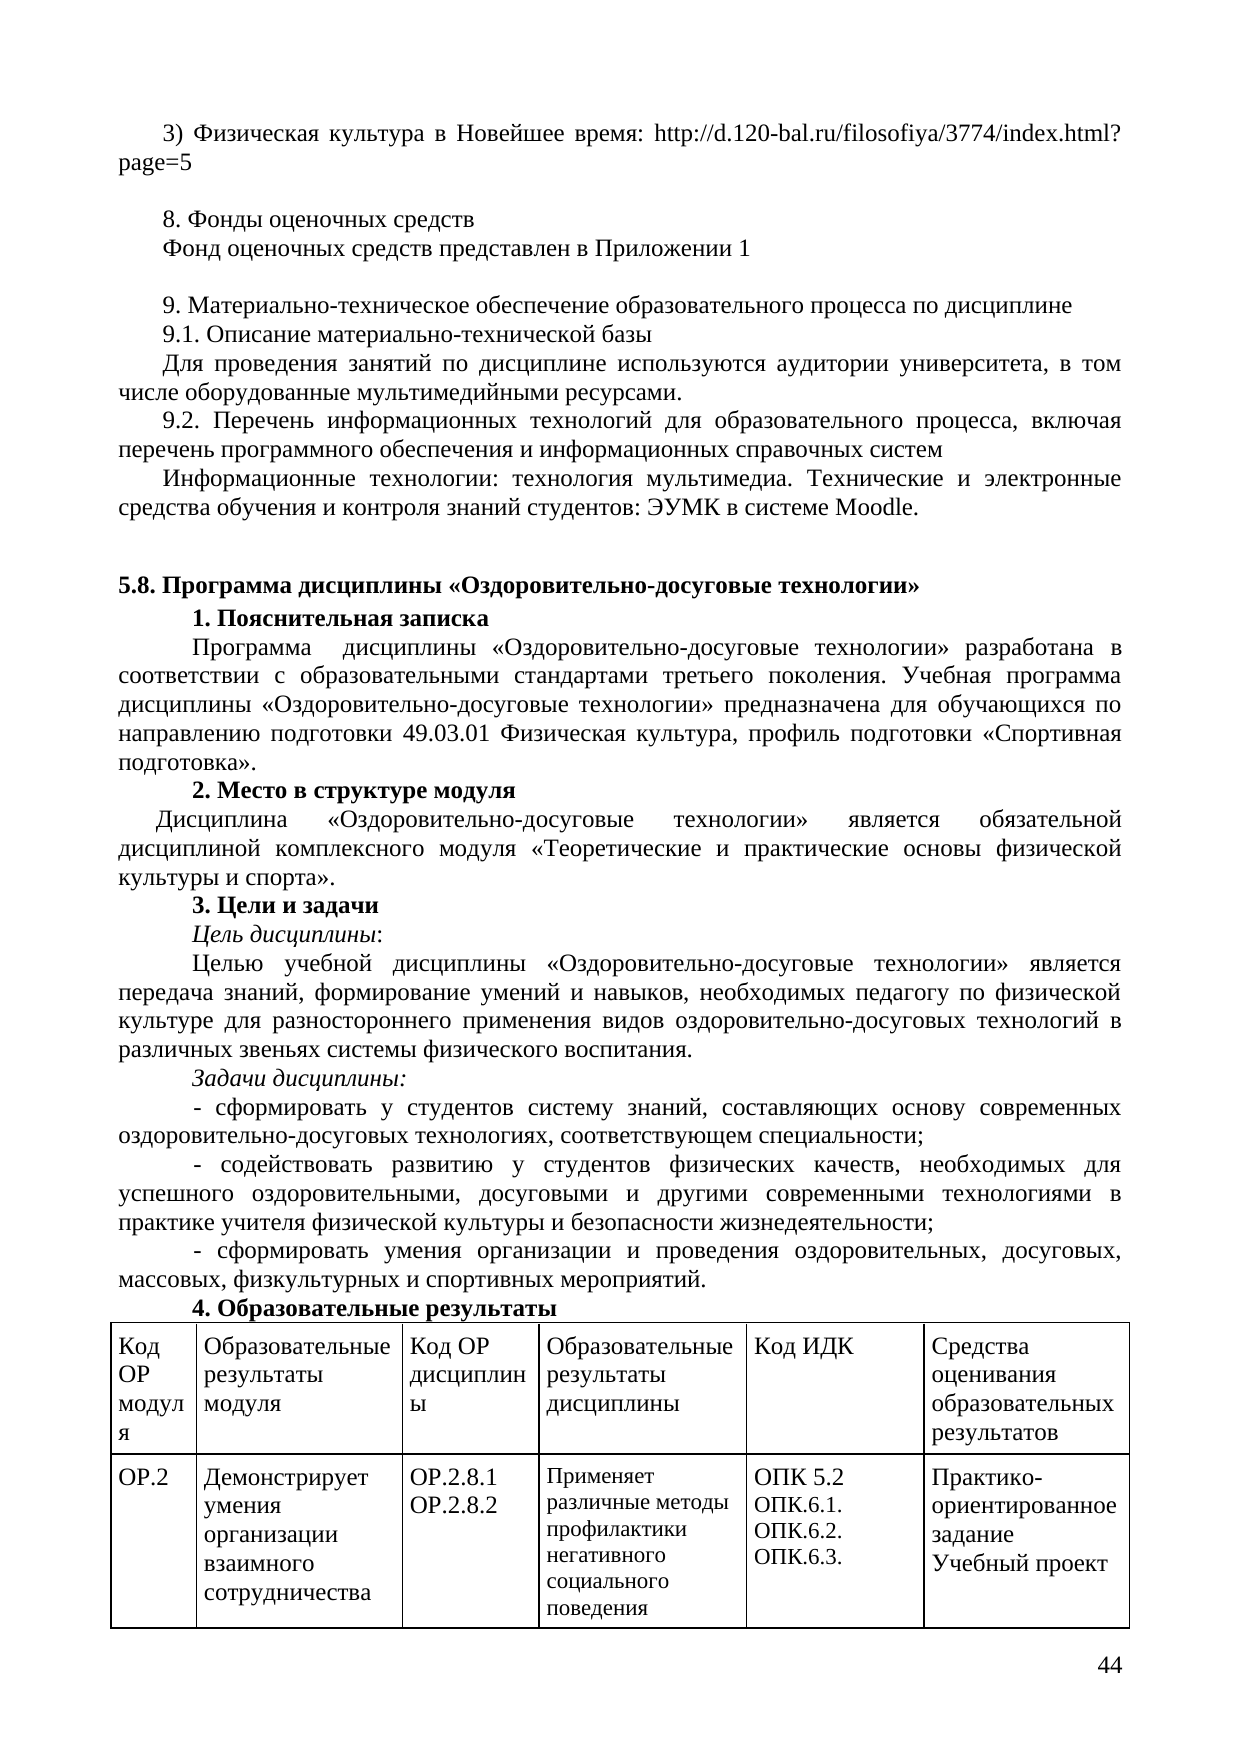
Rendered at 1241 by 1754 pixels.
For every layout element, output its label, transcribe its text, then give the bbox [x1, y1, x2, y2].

text 8. Фонды оценочных средств [118, 204, 1122, 233]
text Информационные технологии: технология мультимедиа. Технические и электронные средства обучения и контроля знаний студентов: ЭУМК в системе Moodle. [118, 463, 1122, 521]
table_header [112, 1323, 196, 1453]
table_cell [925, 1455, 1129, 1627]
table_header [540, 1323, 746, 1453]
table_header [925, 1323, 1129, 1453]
text 4. Образовательные результаты [118, 1293, 1122, 1322]
text Фонд оценочных средств представлен в Приложении 1 [118, 233, 1122, 262]
text 9.1. Описание материально-технической базы [118, 319, 1122, 348]
text 1. Пояснительная записка [118, 603, 1122, 632]
text - содействовать развитию у студентов физических качеств, необходимых для успешного оздоровительными, досуговыми и другими современными технологиями в практике учителя физической культуры и безопасности жизнедеятельности; [118, 1149, 1122, 1236]
subtitle 5.8. Программа дисциплины «Оздоровительно-досуговые технологии» [118, 570, 1122, 599]
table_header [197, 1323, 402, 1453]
text - сформировать у студентов систему знаний, составляющих основу современных оздоровительно-досуговых технологиях, соответствующем специальности; [118, 1092, 1122, 1149]
text 9. Материально-техническое обеспечение образовательного процесса по дисциплине [118, 291, 1122, 319]
text 3) Физическая культура в Новейшее время: http://d.120-bal.ru/filosofiya/3774/index.html?page=5 [118, 118, 1122, 176]
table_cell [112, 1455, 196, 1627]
text Программа дисциплины «Оздоровительно-досуговые технологии» разработана в соответствии с образовательными стандартами третьего поколения. Учебная программа дисциплины «Оздоровительно-досуговые технологии» предназначена для обучающихся по направлению подготовки 49.03.01 Физическая культура, профиль подготовки «Спортивная подготовка». [118, 632, 1122, 776]
text - сформировать умения организации и проведения оздоровительных, досуговых, массовых, физкультурных и спортивных мероприятий. [118, 1236, 1122, 1293]
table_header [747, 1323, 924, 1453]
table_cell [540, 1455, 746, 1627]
text Целью учебной дисциплины «Оздоровительно-досуговые технологии» является передача знаний, формирование умений и навыков, необходимых педагогу по физической культуре для разностороннего применения видов оздоровительно-досуговых технологий в различных звеньях системы физического воспитания. [118, 948, 1122, 1063]
text 3. Цели и задачи [118, 891, 1122, 919]
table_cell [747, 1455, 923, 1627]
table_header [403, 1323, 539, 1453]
text Задачи дисциплины: [118, 1063, 1122, 1092]
text 2. Место в структуре модуля [118, 776, 1122, 804]
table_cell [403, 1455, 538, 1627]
text 9.2. Перечень информационных технологий для образовательного процесса, включая перечень программного обеспечения и информационных справочных систем [118, 406, 1122, 463]
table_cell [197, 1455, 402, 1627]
text Дисциплина «Оздоровительно-досуговые технологии» является обязательной дисциплиной комплексного модуля «Теоретические и практические основы физической культуры и спорта». [118, 804, 1122, 891]
text Для проведения занятий по дисциплине используются аудитории университета, в том числе оборудованные мультимедийными ресурсами. [118, 348, 1122, 406]
text Цель дисциплины: [118, 919, 1122, 948]
